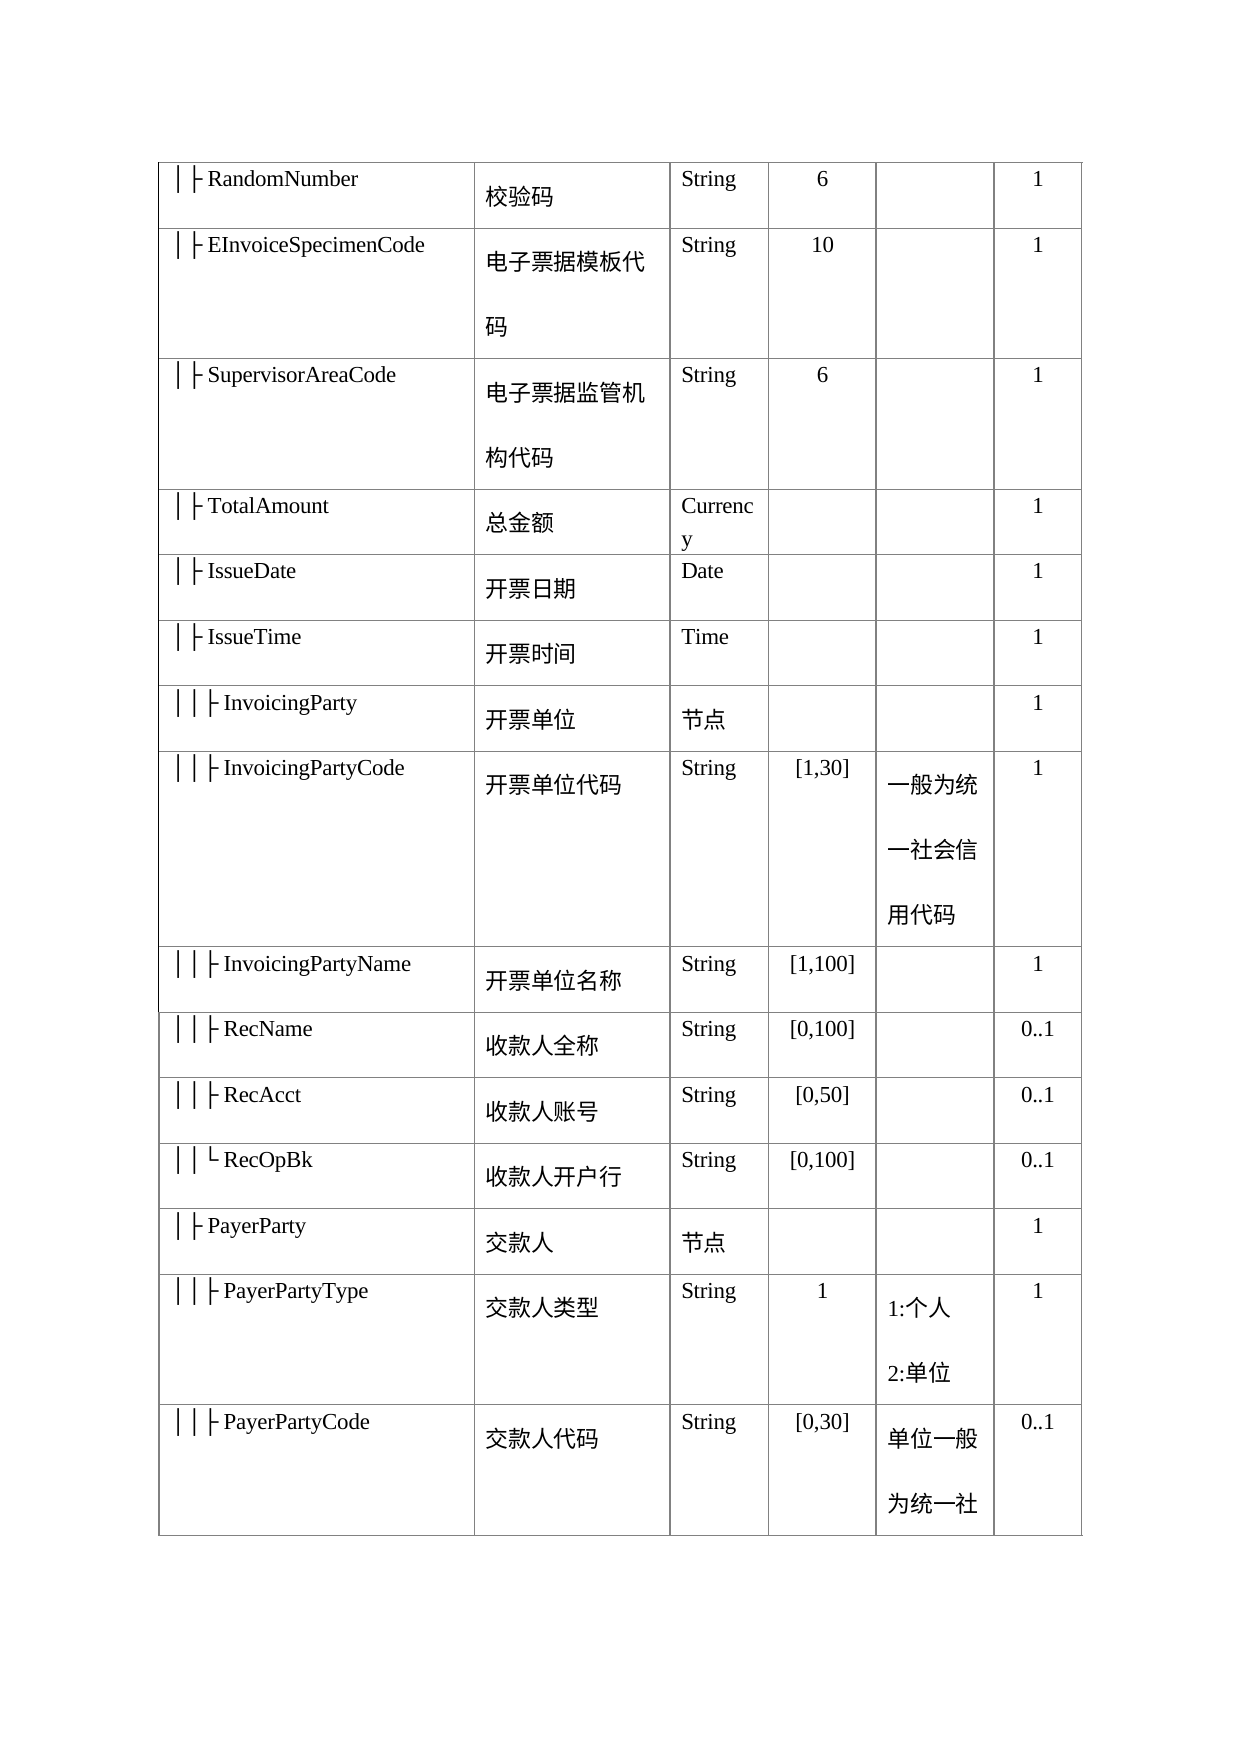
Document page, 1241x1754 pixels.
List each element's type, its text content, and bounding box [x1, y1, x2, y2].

table_cell │├ PayerParty [160, 1209, 474, 1274]
table_cell ││├ InvoicingParty [159, 686, 474, 751]
table_cell [877, 1013, 993, 1077]
table_cell 0..1 [995, 1405, 1081, 1535]
table_cell [877, 555, 993, 619]
table_cell 1 [995, 752, 1081, 946]
table_cell String [671, 359, 768, 488]
table_cell ││├ InvoicingPartyCode [159, 752, 474, 946]
table_cell ││├ InvoicingPartyName [159, 947, 474, 1012]
table_cell 交款人 [475, 1209, 669, 1274]
table_cell [877, 1078, 993, 1143]
table_cell 交款人代码 [475, 1405, 669, 1535]
table_cell ││├ PayerPartyType [160, 1275, 474, 1404]
table_cell [0,30] [769, 1405, 875, 1535]
table_cell Date [671, 555, 768, 619]
table_cell ││├ PayerPartyCode [160, 1405, 474, 1535]
table_cell 1 [995, 229, 1081, 358]
table_cell 6 [769, 163, 875, 227]
table_cell String [671, 163, 768, 227]
table_cell 6 [769, 359, 875, 488]
table_cell [877, 686, 993, 751]
table_cell 0..1 [995, 1013, 1081, 1077]
table_cell [769, 555, 875, 619]
table_cell [769, 621, 875, 685]
table_cell │├ IssueTime [159, 621, 474, 685]
table_cell 收款人开户行 [475, 1144, 669, 1208]
table_cell [769, 490, 875, 554]
table_cell 节点 [671, 1209, 768, 1274]
table_cell String [671, 1078, 768, 1143]
table_cell String [671, 752, 768, 946]
table_cell Time [671, 621, 768, 685]
table_cell String [671, 1013, 768, 1077]
table_cell 1 [995, 1209, 1081, 1274]
table_cell [877, 1144, 993, 1208]
table_cell 开票单位代码 [475, 752, 669, 946]
table_cell 节点 [671, 686, 768, 751]
table_cell 1 [995, 555, 1081, 619]
table_cell [877, 359, 993, 488]
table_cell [877, 1405, 993, 1535]
table_cell [0,100] [769, 1144, 875, 1208]
table_cell 1 [995, 359, 1081, 488]
table_cell 1:个人 2:单位 [877, 1275, 993, 1404]
table_cell Currency [671, 490, 768, 554]
table_cell String [671, 1275, 768, 1404]
table_cell [877, 621, 993, 685]
table_cell String [671, 947, 768, 1012]
table_cell 开票时间 [475, 621, 669, 685]
table_cell 10 [769, 229, 875, 358]
table_cell 电子票据监管机构代码 [475, 359, 669, 488]
table_cell [877, 1209, 993, 1274]
table_cell 开票单位 [475, 686, 669, 751]
table_cell 1 [995, 621, 1081, 685]
table_cell [877, 229, 993, 358]
table_cell 1 [769, 1275, 875, 1404]
table_cell 1 [995, 490, 1081, 554]
table_cell [0,100] [769, 1013, 875, 1077]
table_cell [0,50] [769, 1078, 875, 1143]
table_cell │├ TotalAmount [159, 490, 474, 554]
table_cell │├ IssueDate [159, 555, 474, 619]
table_cell 1 [995, 1275, 1081, 1404]
table_cell 交款人类型 [475, 1275, 669, 1404]
table_cell 0..1 [995, 1144, 1081, 1208]
table_cell 电子票据模板代码 [475, 229, 669, 358]
table_cell 开票日期 [475, 555, 669, 619]
table_cell 1 [995, 163, 1081, 227]
table_cell 0..1 [995, 1078, 1081, 1143]
table_cell [1,100] [769, 947, 875, 1012]
table_cell [877, 947, 993, 1012]
table_cell String [671, 229, 768, 358]
table_cell │├ EInvoiceSpecimenCode [159, 229, 474, 358]
table_cell 开票单位名称 [475, 947, 669, 1012]
table_cell [877, 490, 993, 554]
table_cell │├ RandomNumber [159, 163, 474, 227]
table_cell ││└ RecOpBk [160, 1144, 474, 1208]
table_cell ││├ RecAcct [160, 1078, 474, 1143]
table_cell │├ SupervisorAreaCode [159, 359, 474, 488]
table_cell [1,30] [769, 752, 875, 946]
table_cell String [671, 1405, 768, 1535]
table_cell 一般为统一社会信用代码 [877, 752, 993, 946]
table_cell [877, 163, 993, 227]
table_cell 收款人全称 [475, 1013, 669, 1077]
table_cell ││├ RecName [160, 1013, 474, 1077]
table_cell [769, 686, 875, 751]
table_cell 总金额 [475, 490, 669, 554]
table_cell 1 [995, 686, 1081, 751]
table_cell 收款人账号 [475, 1078, 669, 1143]
table_cell 校验码 [475, 163, 669, 227]
table_cell 1 [995, 947, 1081, 1012]
table_cell [769, 1209, 875, 1274]
table_cell String [671, 1144, 768, 1208]
